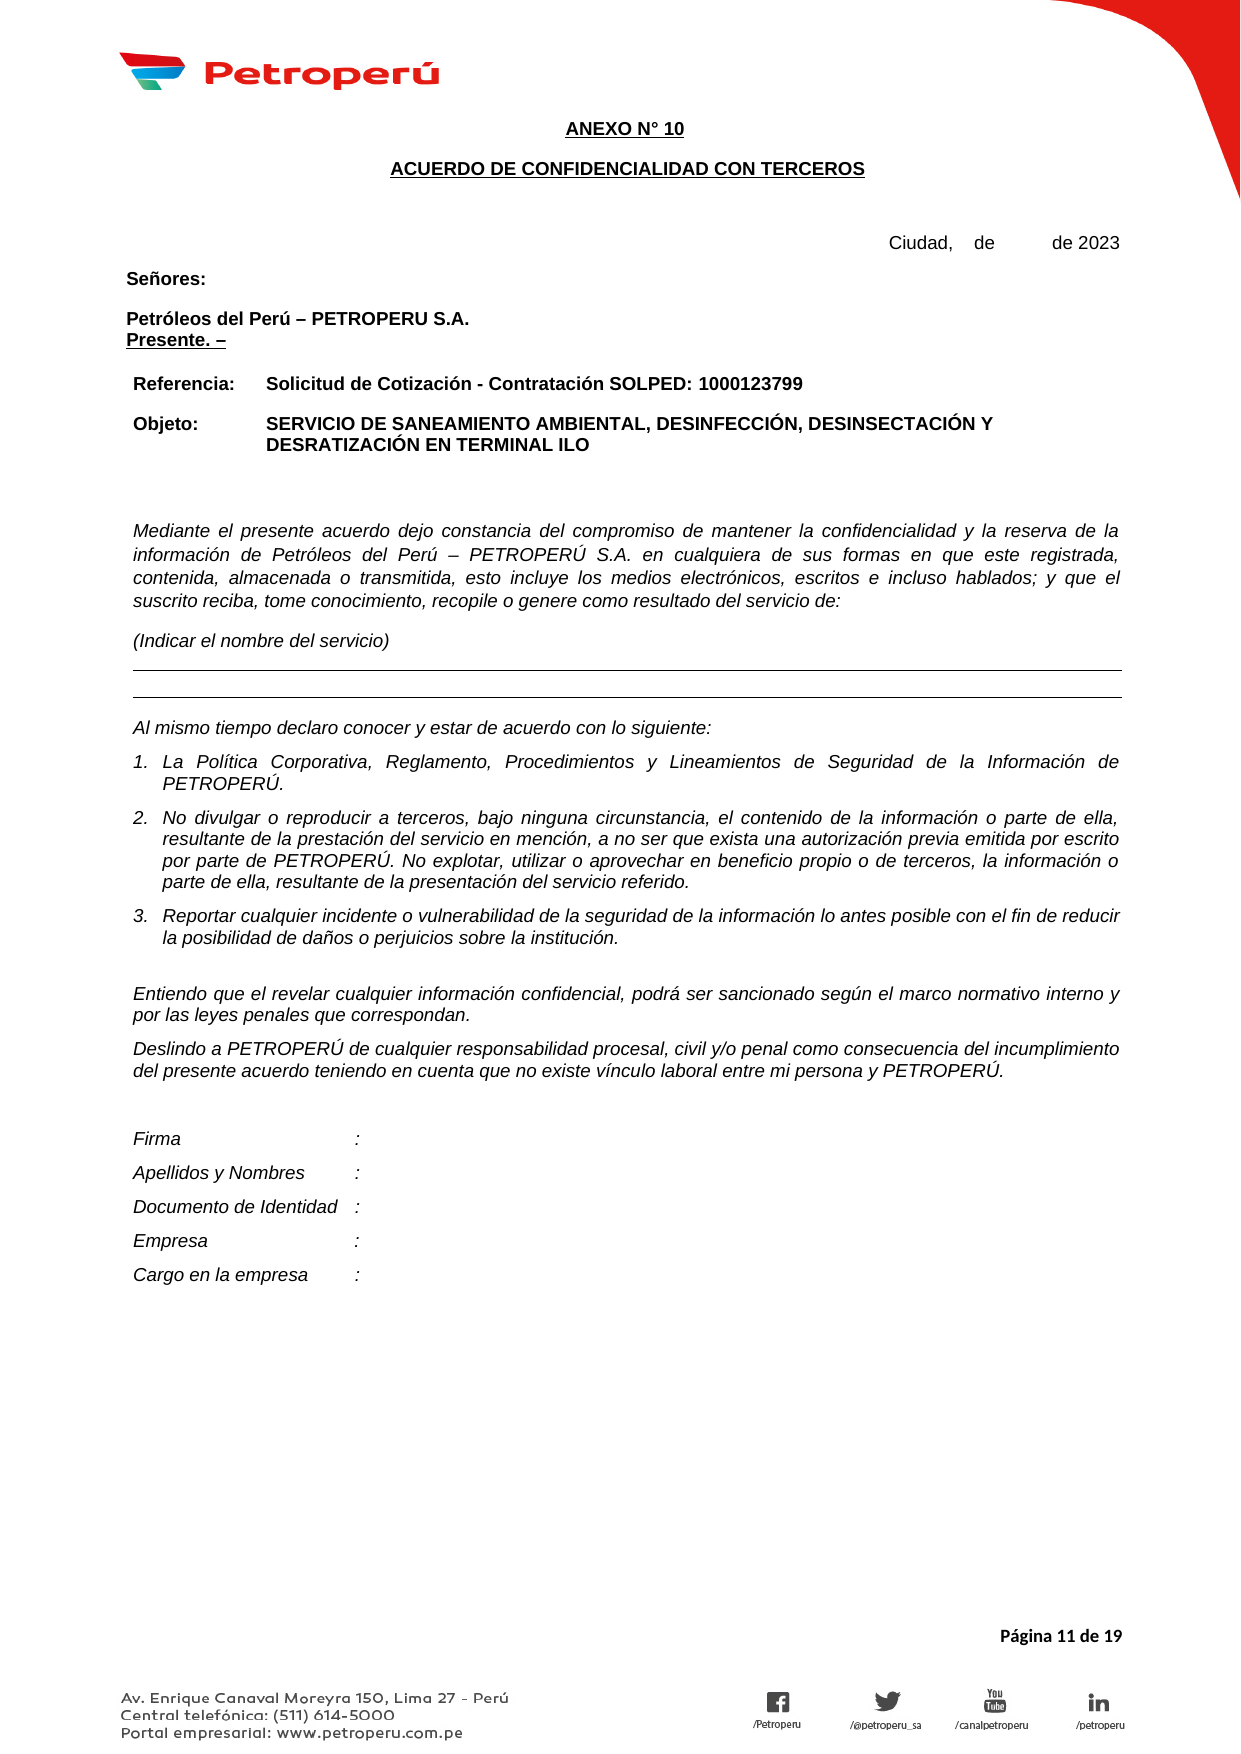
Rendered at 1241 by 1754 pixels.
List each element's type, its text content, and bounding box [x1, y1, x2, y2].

text Objeto: SERVICIO DE SANEAMIENTO AMBIENTAL, DESINFECCIÓN, DESINSECTACIÓN Y DESRATIZACIÓN EN TERMINAL ILO [133, 412, 1122, 455]
text Empresa : [133, 1230, 1122, 1251]
list No divulgar o reproducir a terceros, bajo ninguna circunstancia, el contenido de la información o parte de ella, resultante de la prestación del servicio en mención, a no ser que exista una autorización previa emitida por escrito por parte de PETROPERÚ. No explotar, utilizar o aprovechar en beneficio propio o de terceros, la información o parte de ella, resultante de la presentación del servicio referido. [133, 806, 1122, 893]
picture [1, 0, 1241, 209]
text Petróleos del Perú – PETROPERU S.A. [126, 308, 1120, 329]
text Entiendo que el revelar cualquier información confidencial, podrá ser sancionado según el marco normativo interno y por las leyes penales que correspondan. [133, 982, 1122, 1026]
text Referencia: Solicitud de Cotización - Contratación SOLPED: 1000123799 [133, 372, 1122, 394]
text Firma : [133, 1128, 1122, 1149]
text Documento de Identidad : [133, 1196, 1122, 1217]
text Al mismo tiempo declaro conocer y estar de acuerdo con lo siguiente: [103, 717, 1122, 738]
list La Política Corporativa, Reglamento, Procedimientos y Lineamientos de Seguridad de la Información de PETROPERÚ. [133, 751, 1122, 794]
list Reportar cualquier incidente o vulnerabilidad de la seguridad de la información lo antes posible con el fin de reducir la posibilidad de daños o perjuicios sobre la institución. [133, 905, 1122, 948]
picture [2, 1680, 1241, 1754]
text ANEXO N° 10 [133, 118, 1117, 140]
text Ciudad, de de 2023 [724, 232, 1120, 254]
text ACUERDO DE CONFIDENCIALIDAD CON TERCEROS [133, 158, 1122, 180]
text Presente. – [126, 329, 1120, 351]
text Señores: [126, 268, 1120, 289]
text Mediante el presente acuerdo dejo constancia del compromiso de mantener la confidencialidad y la reserva de la información de Petróleos del Perú – PETROPERÚ S.A. en cualquiera de sus formas en que este registrada, contenida, almacenada o transmitida, esto incluye los medios electrónicos, escritos e incluso hablados; y que el suscrito reciba, tome conocimiento, recopile o genere como resultado del servicio de: [133, 520, 1122, 611]
text Cargo en la empresa : [133, 1264, 1122, 1286]
text Apellidos y Nombres : [133, 1162, 1122, 1183]
text Deslindo a PETROPERÚ de cualquier responsabilidad procesal, civil y/o penal como consecuencia del incumplimiento del presente acuerdo teniendo en cuenta que no existe vínculo laboral entre mi persona y PETROPERÚ. [133, 1038, 1122, 1081]
text (Indicar el nombre del servicio) [133, 630, 1122, 651]
